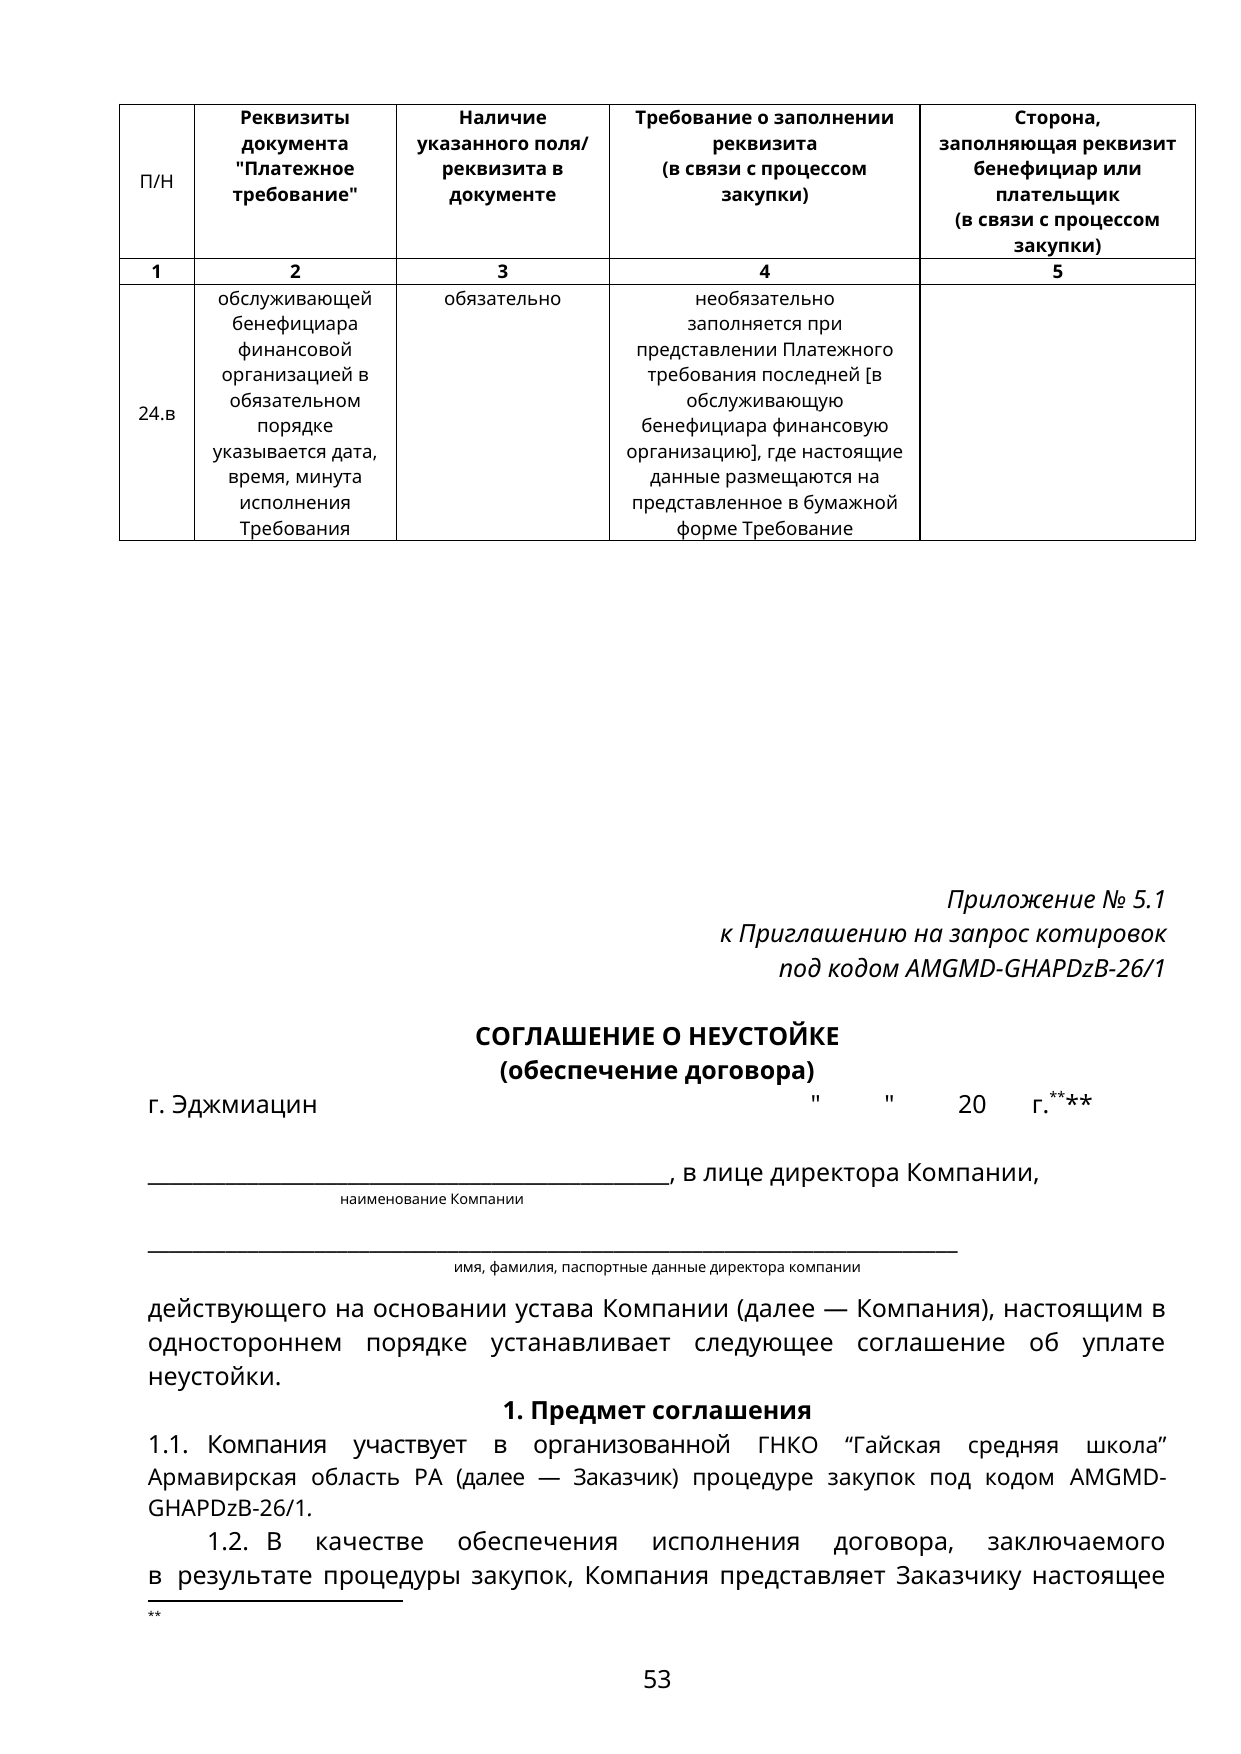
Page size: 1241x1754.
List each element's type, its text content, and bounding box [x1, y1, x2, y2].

table_cell 2 [195, 259, 396, 284]
text 1. Предмет соглашения [148, 1393, 1167, 1427]
text имя, фамилия, паспортные данные директора компании [148, 1257, 1167, 1291]
table_cell необязательно заполняется при представлении Платежного требования последней [в обслуживающую бенефициара финансовую организацию], где настоящие данные размещаются на представленное в бумажной форме Требование [610, 285, 919, 540]
table_header Требование о заполнении реквизита (в связи с процессом закупки) [610, 105, 919, 258]
table_cell 24.в [120, 285, 194, 540]
table_header Сторона, заполняющая реквизит бенефициар или плательщик (в связи с процессом закупки) [921, 105, 1195, 258]
table_header г. Эджмиацин [136, 1086, 635, 1121]
text _______________________________________________, в лице директора Компании, [148, 1154, 1167, 1189]
table_cell 3 [397, 259, 609, 284]
table_header " " 20 г.** [635, 1086, 1104, 1121]
table_header П/Н [120, 105, 194, 258]
table_cell 1 [120, 259, 194, 284]
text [148, 1524, 1167, 1592]
text СОГЛАШЕНИЕ О НЕУСТОЙКЕ [148, 1018, 1167, 1052]
text действующего на основании устава Компании (далее — Компания), настоящим в одностороннем порядке устанавливает следующее соглашение об уплате неустойки. [148, 1291, 1167, 1393]
table_cell [921, 285, 1195, 540]
table_cell обязательно [397, 285, 609, 540]
table_header Наличие указанного поля/ реквизита в документе [397, 105, 609, 258]
text к Приглашению на запрос котировок под кодом AMGMD-GHAPDzB-26/1 [148, 916, 1167, 984]
text Приложение № 5.1 [148, 882, 1167, 916]
text 1.1. Компания участвует в организованной ГНКО ‘‘Гайская средняя школа’’ Армавирская область РА (далее — Заказчик) процедуре закупок под кодом AMGMD-GHAPDzB-26/1. [148, 1427, 1167, 1524]
text _________________________________________________________________________ [148, 1223, 1167, 1257]
table_cell обслуживающей бенефициара финансовой организацией в обязательном порядке указывается дата, время, минута исполнения Требования [195, 285, 396, 540]
table_cell 4 [610, 259, 919, 284]
text наименование Компании [340, 1189, 1167, 1223]
table_cell 5 [921, 259, 1195, 284]
table_header Реквизиты документа "Платежное требование" [195, 105, 396, 258]
text (обеспечение договора) [148, 1052, 1167, 1086]
